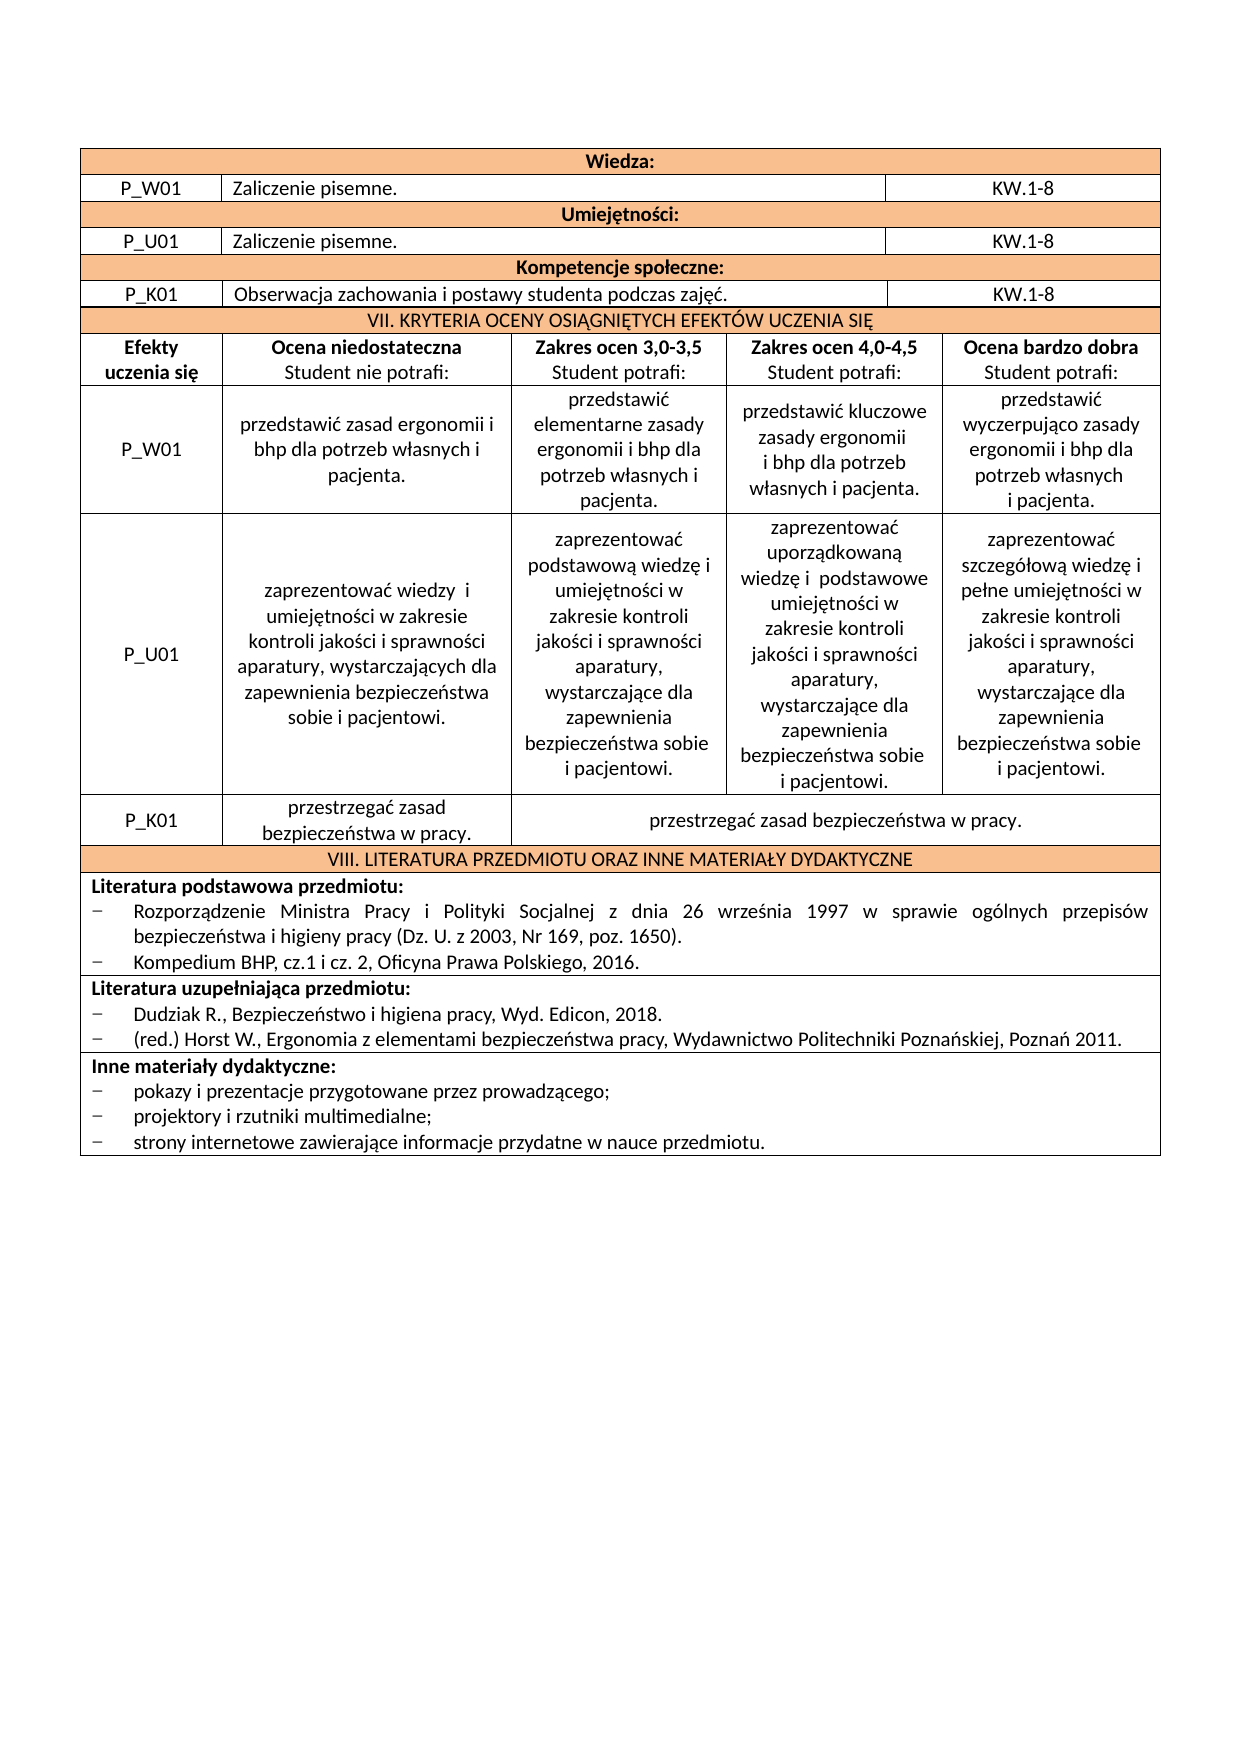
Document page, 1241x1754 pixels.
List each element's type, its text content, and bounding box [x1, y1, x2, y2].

table_cell Kompetencje społeczne: [81, 255, 1160, 280]
table_cell Literatura uzupełniająca przedmiotu: Dudziak R., Bezpieczeństwo i higiena pracy, Wyd. Edicon, 2018. (red.) Horst W., Ergonomia z elementami bezpieczeństwa pracy, Wydawnictwo Politechniki Poznańskiej, Poznań 2011. [81, 976, 1160, 1052]
table_cell Zaliczenie pisemne. [222, 228, 885, 253]
table_cell przestrzegać zasad bezpieczeństwa w pracy. [223, 795, 511, 845]
table_cell przedstawić zasad ergonomii i bhp dla potrzeb własnych i pacjenta. [223, 386, 511, 513]
table_cell przedstawić wyczerpująco zasady ergonomii i bhp dla potrzeb własnych i pacjenta. [943, 386, 1160, 513]
table_cell Obserwacja zachowania i postawy studenta podczas zajęć. [223, 281, 887, 306]
table_cell Ocena bardzo dobra Student potrafi: [943, 334, 1160, 385]
table_cell P_K01 [81, 281, 222, 306]
table_cell przedstawić kluczowe zasady ergonomii i bhp dla potrzeb własnych i pacjenta. [727, 386, 942, 513]
table_cell P_U01 [81, 514, 222, 793]
table_cell KW.1-8 [886, 228, 1160, 253]
table_cell Zaliczenie pisemne. [222, 175, 885, 201]
table_cell VII. KRYTERIA OCENY OSIĄGNIĘTYCH EFEKTÓW UCZENIA SIĘ [81, 308, 1160, 333]
table_cell Zakres ocen 3,0-3,5 Student potrafi: [512, 334, 726, 385]
table_cell przedstawić elementarne zasady ergonomii i bhp dla potrzeb własnych i pacjenta. [512, 386, 726, 513]
table_cell Literatura podstawowa przedmiotu: Rozporządzenie Ministra Pracy i Polityki Socjalnej z dnia 26 września 1997 w sprawie ogólnych przepisów bezpieczeństwa i higieny pracy (Dz. U. z 2003, Nr 169, poz. 1650). Kompedium BHP, cz.1 i cz. 2, Oficyna Prawa Polskiego, 2016. [81, 873, 1160, 974]
table_cell Ocena niedostateczna Student nie potrafi: [223, 334, 511, 385]
table_cell P_U01 [81, 228, 221, 253]
table_cell KW.1-8 [886, 175, 1160, 201]
table_cell P_K01 [81, 795, 222, 845]
table_cell zaprezentować szczegółową wiedzę i pełne umiejętności w zakresie kontroli jakości i sprawności aparatury, wystarczające dla zapewnienia bezpieczeństwa sobie i pacjentowi. [943, 514, 1160, 793]
table_cell P_W01 [81, 386, 222, 513]
table_cell Umiejętności: [81, 202, 1160, 227]
table_cell zaprezentować uporządkowaną wiedzę i podstawowe umiejętności w zakresie kontroli jakości i sprawności aparatury, wystarczające dla zapewnienia bezpieczeństwa sobie i pacjentowi. [727, 514, 942, 793]
table_cell KW.1-8 [888, 281, 1160, 306]
table_cell zaprezentować wiedzy i umiejętności w zakresie kontroli jakości i sprawności aparatury, wystarczających dla zapewnienia bezpieczeństwa sobie i pacjentowi. [223, 514, 511, 793]
table_cell przestrzegać zasad bezpieczeństwa w pracy. [512, 795, 1160, 845]
table_cell P_W01 [81, 175, 221, 201]
table_cell Inne materiały dydaktyczne: pokazy i prezentacje przygotowane przez prowadzącego; projektory i rzutniki multimedialne; strony internetowe zawierające informacje przydatne w nauce przedmiotu. [81, 1053, 1160, 1154]
table_cell zaprezentować podstawową wiedzę i umiejętności w zakresie kontroli jakości i sprawności aparatury, wystarczające dla zapewnienia bezpieczeństwa sobie i pacjentowi. [512, 514, 726, 793]
table_cell Efekty uczenia się [81, 334, 222, 385]
table_cell Zakres ocen 4,0-4,5 Student potrafi: [727, 334, 942, 385]
table_cell Wiedza: [81, 149, 1160, 174]
table_cell VIII. LITERATURA PRZEDMIOTU ORAZ INNE MATERIAŁY DYDAKTYCZNE [81, 846, 1160, 872]
